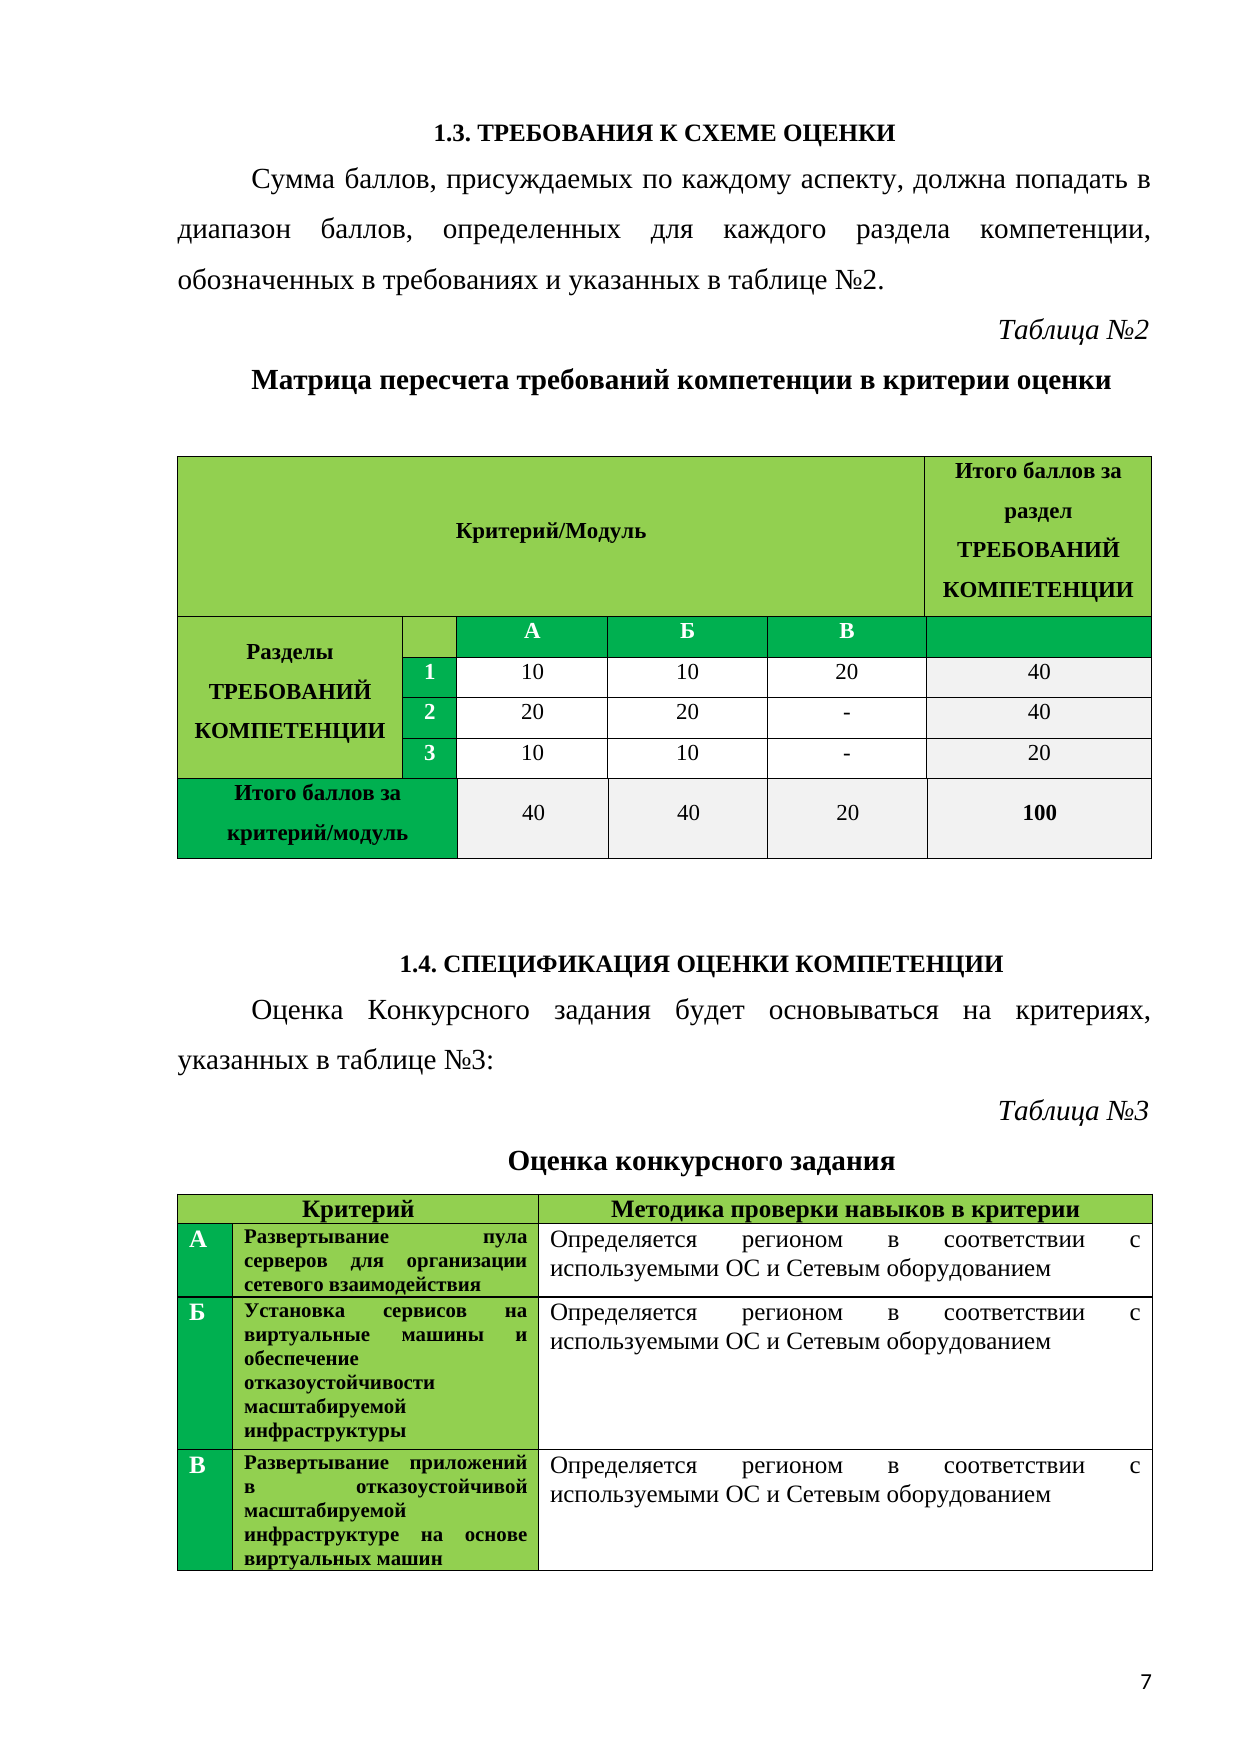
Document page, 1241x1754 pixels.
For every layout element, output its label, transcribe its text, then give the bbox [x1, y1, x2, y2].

table_cell 20 [768, 779, 927, 858]
table_cell А [178, 1224, 232, 1296]
table_cell 100 [928, 779, 1151, 858]
table_cell Определяется регионом в соответствии с используемыми ОС и Сетевым оборудованием [539, 1298, 1152, 1449]
table_cell Установка сервисов на виртуальные машины и обеспечение отказоустойчивости масштабируемой инфраструктуры [233, 1298, 538, 1449]
table_cell - [768, 698, 926, 738]
table_cell Определяется регионом в соответствии с используемыми ОС и Сетевым оборудованием [539, 1224, 1152, 1296]
text Оценка Конкурсного задания будет основываться на критериях, указанных в таблице №3: [177, 992, 1152, 1076]
table_cell 40 [458, 779, 608, 858]
table_cell 40 [927, 698, 1151, 738]
text Таблица №2 [177, 312, 1152, 346]
table_cell В [178, 1450, 232, 1570]
table_cell Б [178, 1298, 232, 1449]
table_cell 10 [608, 658, 767, 697]
table_cell [927, 617, 1151, 657]
table_cell 10 [608, 739, 767, 778]
table_cell [403, 617, 456, 657]
table_cell 10 [457, 658, 607, 697]
table_cell A [457, 617, 607, 657]
table_cell Разделы ТРЕБОВАНИЙ КОМПЕТЕНЦИИ [178, 617, 402, 778]
table_cell 10 [457, 739, 607, 778]
table_header Методика проверки навыков в критерии [539, 1195, 1152, 1223]
text 1.3. ТРЕБОВАНИЯ К СХЕМЕ ОЦЕНКИ [177, 118, 1152, 147]
table_cell 40 [609, 779, 767, 858]
table_cell Развертывание пула серверов для организации сетевого взаимодействия [233, 1224, 538, 1296]
table_cell - [768, 739, 926, 778]
table_cell 2 [403, 698, 456, 738]
table_cell Б [608, 617, 767, 657]
table_cell Определяется регионом в соответствии с используемыми ОС и Сетевым оборудованием [539, 1450, 1152, 1570]
table_header Критерий/Модуль [178, 457, 924, 616]
table_cell 40 [927, 658, 1151, 697]
table_cell 20 [927, 739, 1151, 778]
table_cell Итого баллов за критерий/модуль [178, 779, 457, 858]
text Оценка конкурсного задания [177, 1143, 1152, 1177]
text 1.4. СПЕЦИФИКАЦИЯ ОЦЕНКИ КОМПЕТЕНЦИИ [177, 949, 1152, 978]
table_cell 20 [768, 658, 926, 697]
text Матрица пересчета требований компетенции в критерии оценки [177, 362, 1152, 396]
table_cell В [768, 617, 926, 657]
table_cell 20 [457, 698, 607, 738]
table_header Критерий [178, 1195, 538, 1223]
table_cell Развертывание приложений в отказоустойчивой масштабируемой инфраструктуре на основе виртуальных машин [233, 1450, 538, 1570]
text Таблица №3 [177, 1093, 1152, 1126]
table_cell 20 [608, 698, 767, 738]
table_cell 1 [403, 658, 456, 697]
table_header Итого баллов за раздел ТРЕБОВАНИЙ КОМПЕТЕНЦИИ [925, 457, 1151, 616]
text Сумма баллов, присуждаемых по каждому аспекту, должна попадать в диапазон баллов, определенных для каждого раздела компетенции, обозначенных в требованиях и указанных в таблице №2. [177, 161, 1152, 295]
table_cell 3 [403, 739, 456, 778]
